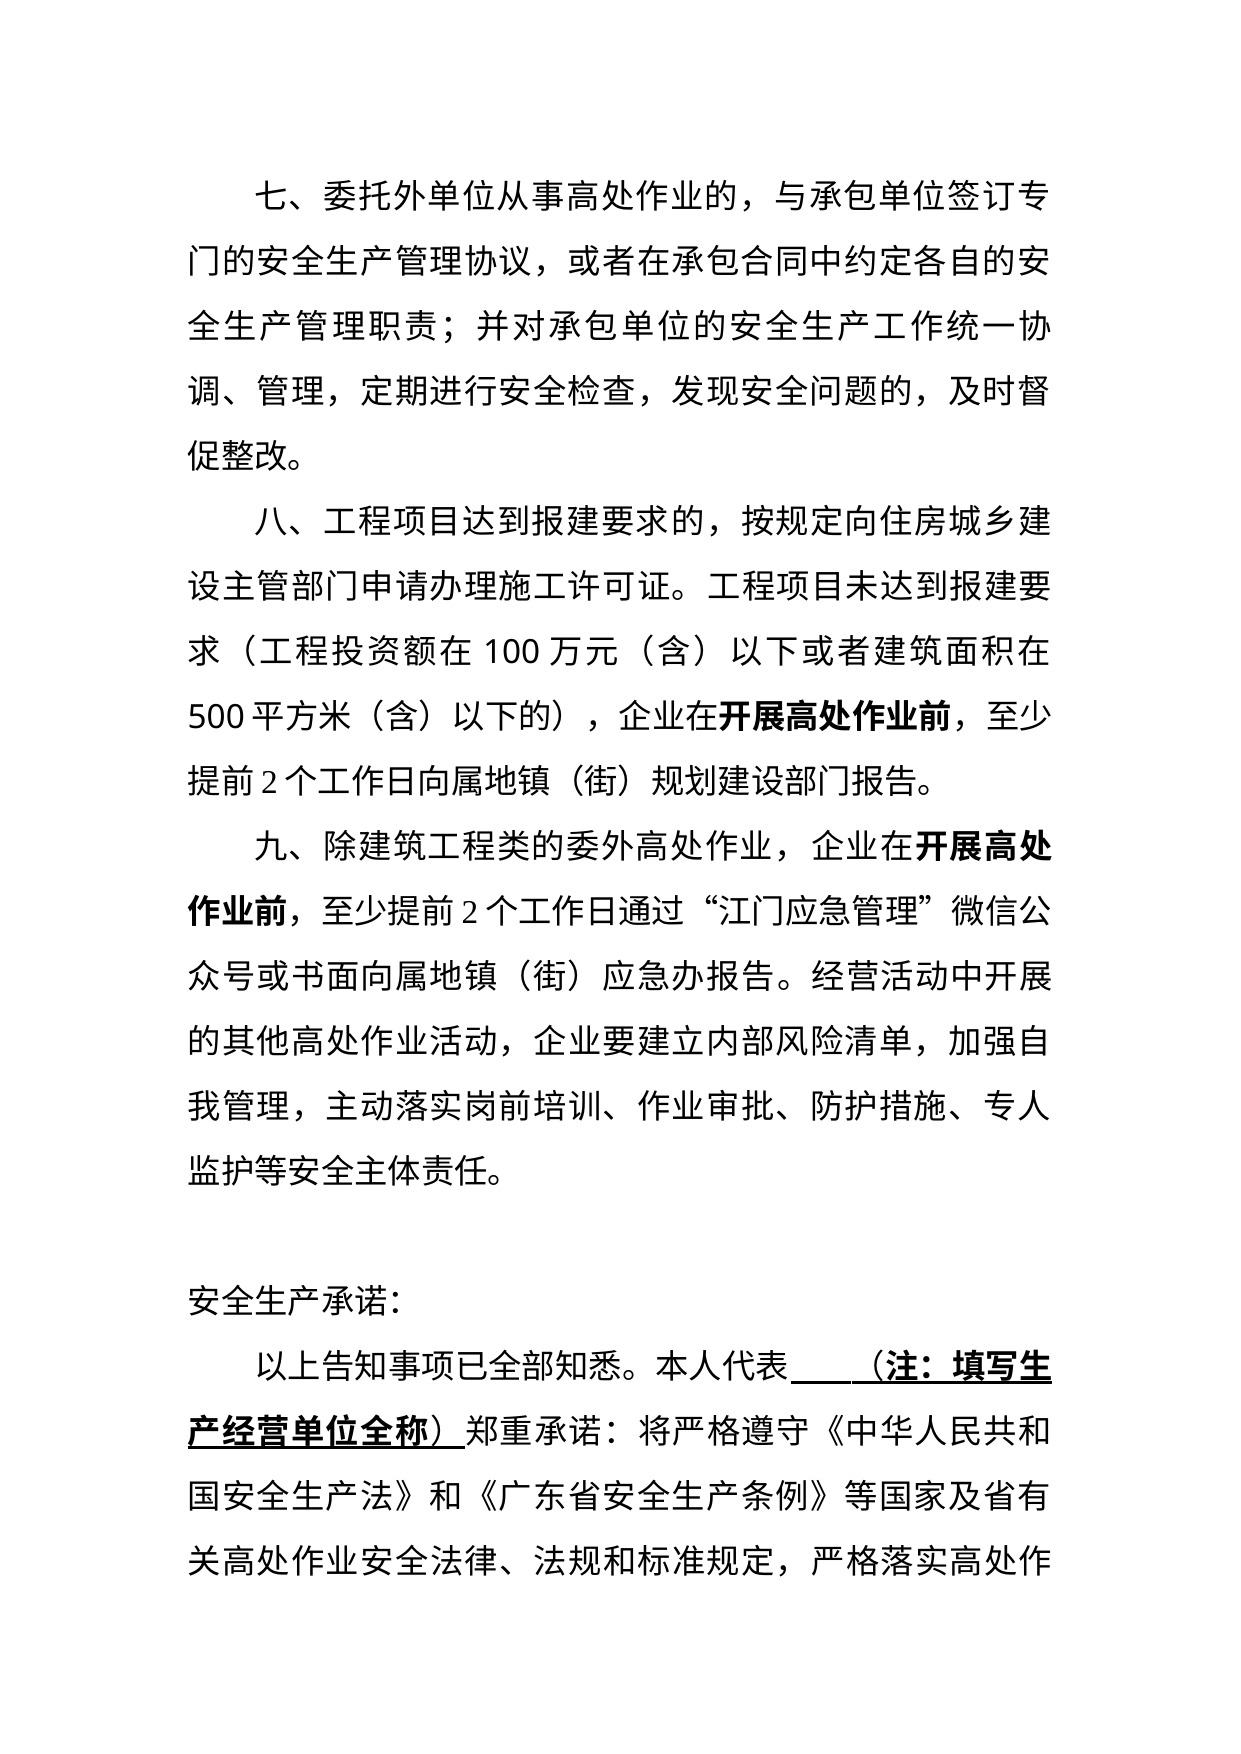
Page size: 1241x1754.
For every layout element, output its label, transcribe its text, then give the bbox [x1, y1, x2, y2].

text 八、工程项目达到报建要求的，按规定向住房城乡建设主管部门申请办理施工许可证。工程项目未达到报建要求（工程投资额在100万元（含）以下或者建筑面积在500平方米（含）以下的），企业在开展高处作业前，至少提前2个工作日向属地镇（街）规划建设部门报告。 [187, 487, 1053, 812]
text 七、委托外单位从事高处作业的，与承包单位签订专门的安全生产管理协议，或者在承包合同中约定各自的安全生产管理职责；并对承包单位的安全生产工作统一协调、管理，定期进行安全检查，发现安全问题的，及时督促整改。 [187, 162, 1053, 487]
text 安全生产承诺： [187, 1267, 1053, 1332]
text 九、除建筑工程类的委外高处作业，企业在开展高处作业前，至少提前2个工作日通过“江门应急管理”微信公众号或书面向属地镇（街）应急办报告。经营活动中开展的其他高处作业活动，企业要建立内部风险清单，加强自我管理，主动落实岗前培训、作业审批、防护措施、专人监护等安全主体责任。 [187, 812, 1053, 1202]
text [187, 1332, 1053, 1592]
